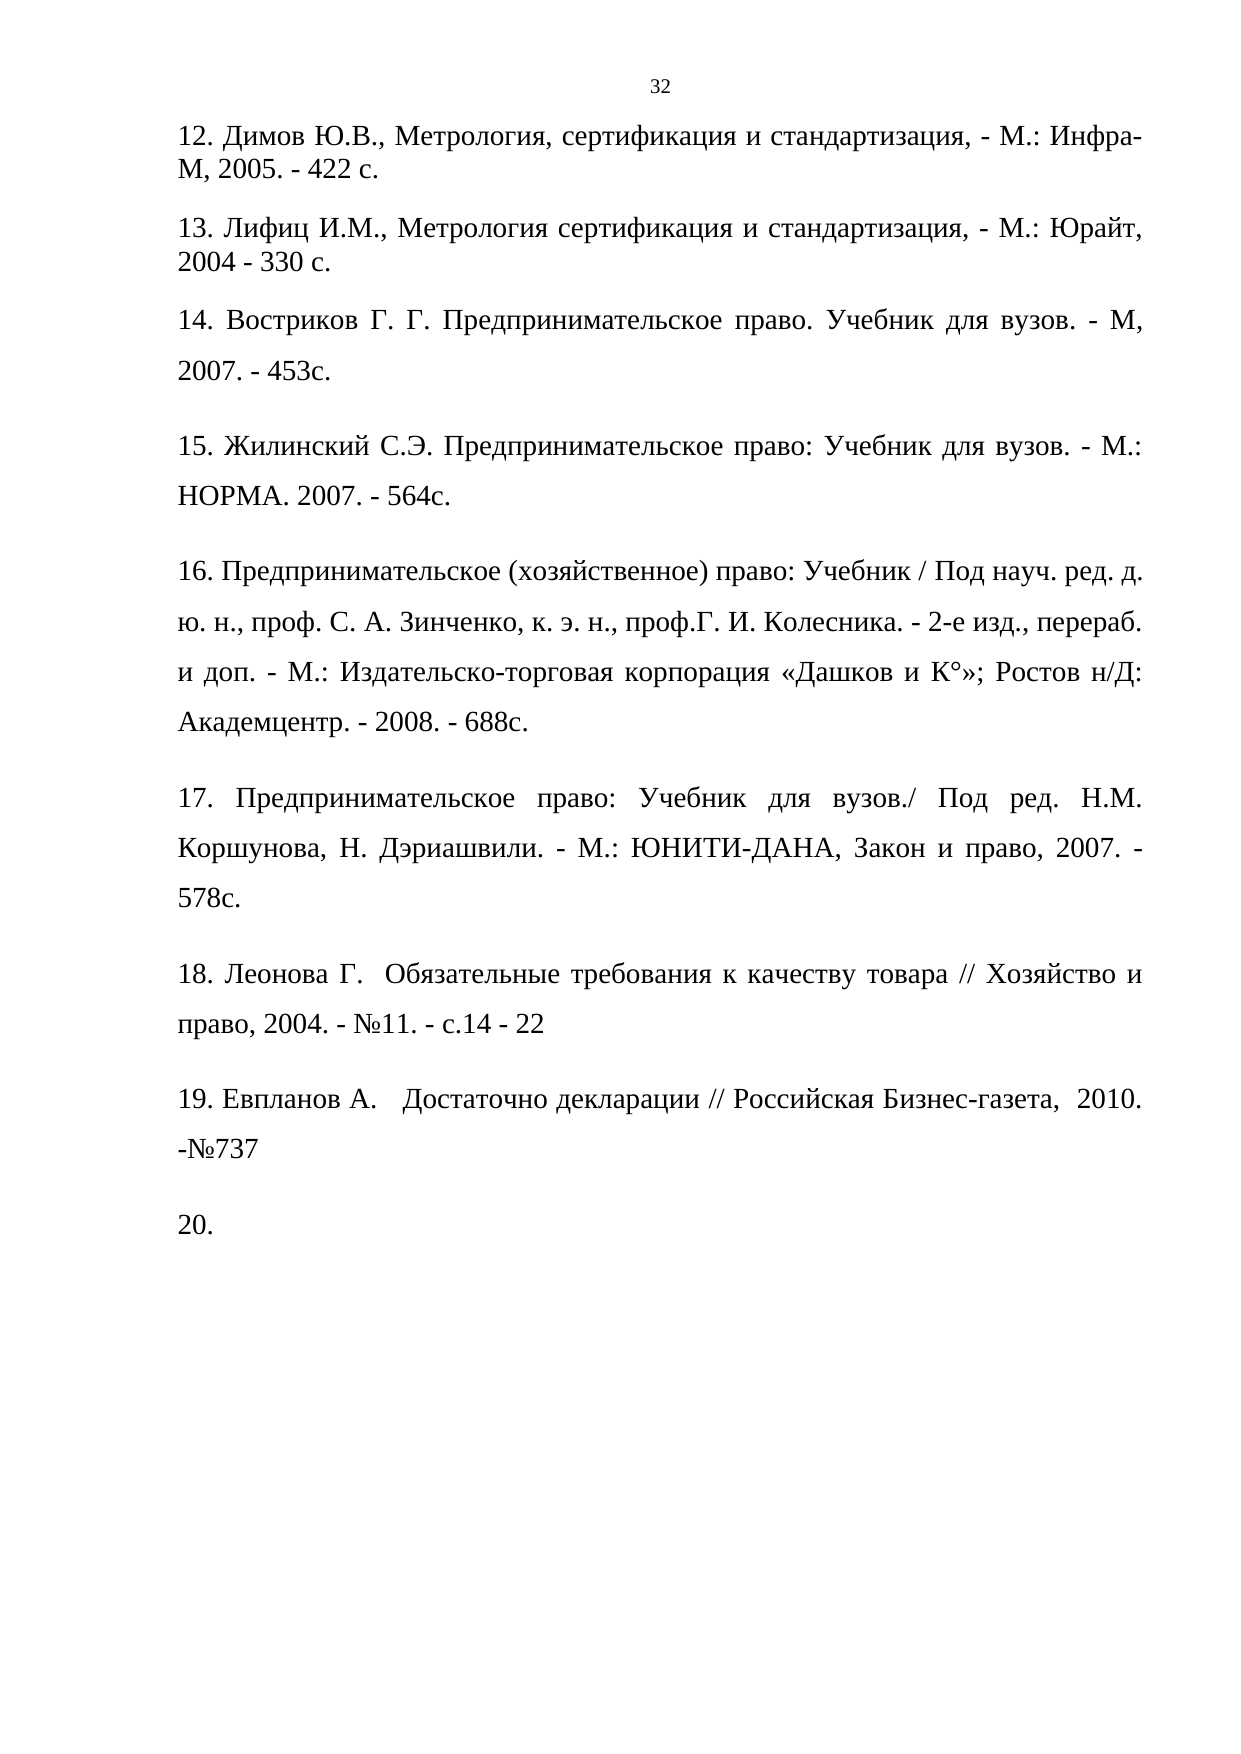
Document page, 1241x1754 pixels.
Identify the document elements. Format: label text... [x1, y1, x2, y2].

text 13. Лифиц И.М., Метрология сертификация и стандартизация, - М.: Юрайт, 2004 - 330 с. [177, 210, 1144, 277]
text 17. Предпринимательское право: Учебник для вузов./ Под ред. Н.М. Коршунова, Н. Дэриашвили. - М.: ЮНИТИ-ДАНА, Закон и право, 2007. -578с. [177, 780, 1144, 914]
text 18. Леонова Г. Обязательные требования к качеству товара // Хозяйство и право, 2004. - №11. - с.14 - 22 [177, 956, 1144, 1039]
text 12. Димов Ю.В., Метрология, сертификация и стандартизация, - М.: Инфра-М, 2005. - 422 с. [177, 118, 1144, 185]
text 20. [177, 1207, 1144, 1241]
text 14. Востриков Г. Г. Предпринимательское право. Учебник для вузов. - М, 2007. - 453с. [177, 302, 1144, 386]
text 19. Евпланов А. Достаточно декларации // Российская Бизнес-газета, 2010. -№737 [177, 1081, 1144, 1165]
text 16. Предпринимательское (хозяйственное) право: Учебник / Под науч. ред. д. ю. н., проф. С. А. Зинченко, к. э. н., проф.Г. И. Колесника. - 2-е изд., перераб. и доп. - М.: Издательско-торговая корпорация «Дашков и К°»; Ростов н/Д: Академцентр. - 2008. - 688с. [177, 553, 1144, 738]
text 15. Жилинский С.Э. Предпринимательское право: Учебник для вузов. - М.: НОРМА. 2007. - 564с. [177, 428, 1144, 512]
